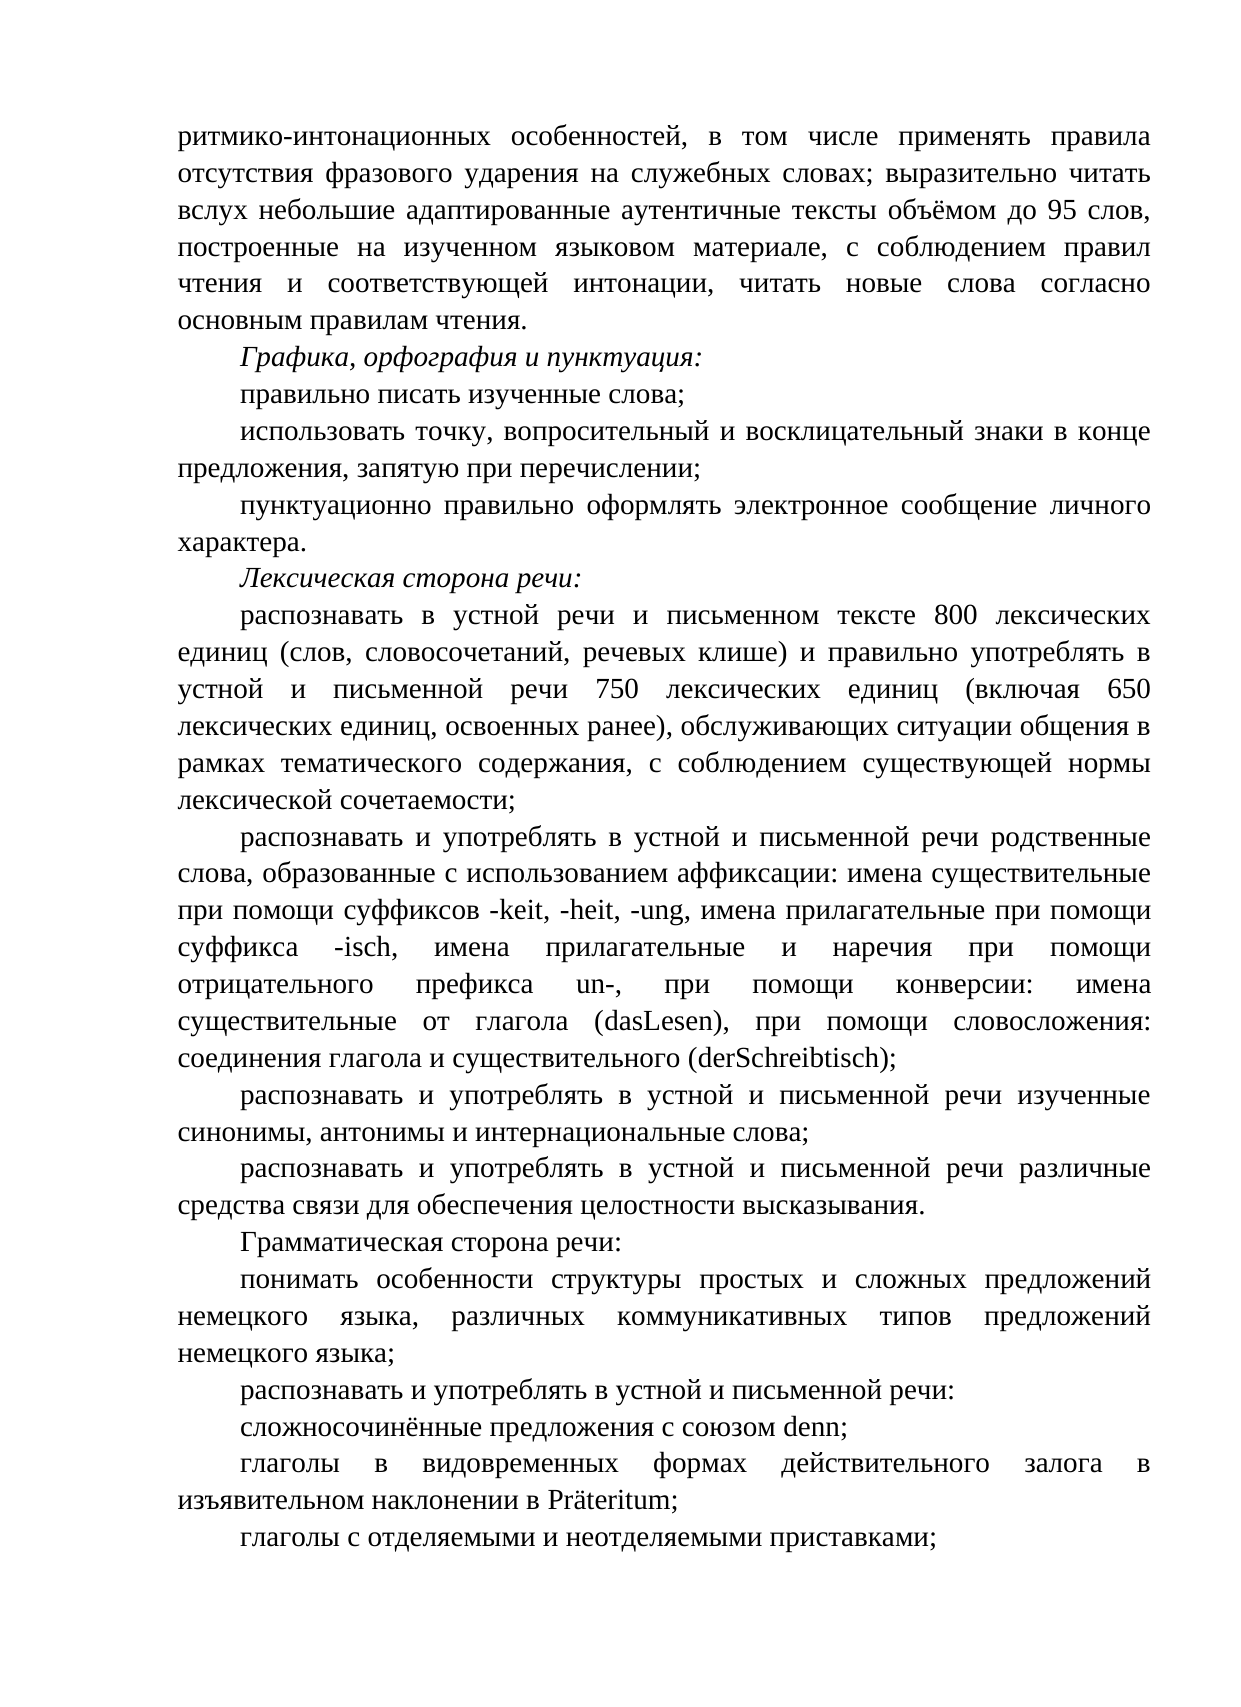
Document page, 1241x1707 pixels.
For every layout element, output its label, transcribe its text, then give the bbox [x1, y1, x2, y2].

text Грамматическая сторона речи: [177, 1224, 1152, 1258]
text сложносочинённые предложения с союзом denn; [177, 1409, 1152, 1442]
text использовать точку, вопросительный и восклицательный знаки в конце предложения, запятую при перечислении; [177, 413, 1152, 483]
text Лексическая сторона речи: [177, 561, 1152, 594]
text распознавать и употреблять в устной и письменной речи родственные слова, образованные с использованием аффиксации: имена существительные при помощи суффиксов -keit, -heit, -ung, имена прилагательные при помощи суффикса -isch, имена прилагательные и наречия при помощи отрицательного префикса un-, при помощи конверсии: имена существительные от глагола (dasLesen), при помощи словосложения: соединения глагола и существительного (derSchreibtisch); [177, 819, 1152, 1073]
text глаголы в видовременных формах действительного залога в изъявительном наклонении в Präteritum; [177, 1446, 1152, 1516]
text понимать особенности структуры простых и сложных предложений немецкого языка, различных коммуникативных типов предложений немецкого языка; [177, 1261, 1152, 1368]
text распознавать и употреблять в устной и письменной речи изученные синонимы, антонимы и интернациональные слова; [177, 1077, 1152, 1147]
text глаголы с отделяемыми и неотделяемыми приставками; [177, 1519, 1152, 1553]
text распознавать и употреблять в устной и письменной речи: [177, 1372, 1152, 1405]
text Графика, орфография и пунктуация: [177, 339, 1152, 373]
text пунктуационно правильно оформлять электронное сообщение личного характера. [177, 487, 1152, 557]
text распознавать в устной речи и письменном тексте 800 лексических единиц (слов, словосочетаний, речевых клише) и правильно употреблять в устной и письменной речи 750 лексических единиц (включая 650 лексических единиц, освоенных ранее), обслуживающих ситуации общения в рамках тематического содержания, с соблюдением существующей нормы лексической сочетаемости; [177, 597, 1152, 815]
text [177, 118, 1152, 336]
text правильно писать изученные слова; [177, 376, 1152, 410]
text распознавать и употреблять в устной и письменной речи различные средства связи для обеспечения целостности высказывания. [177, 1151, 1152, 1221]
